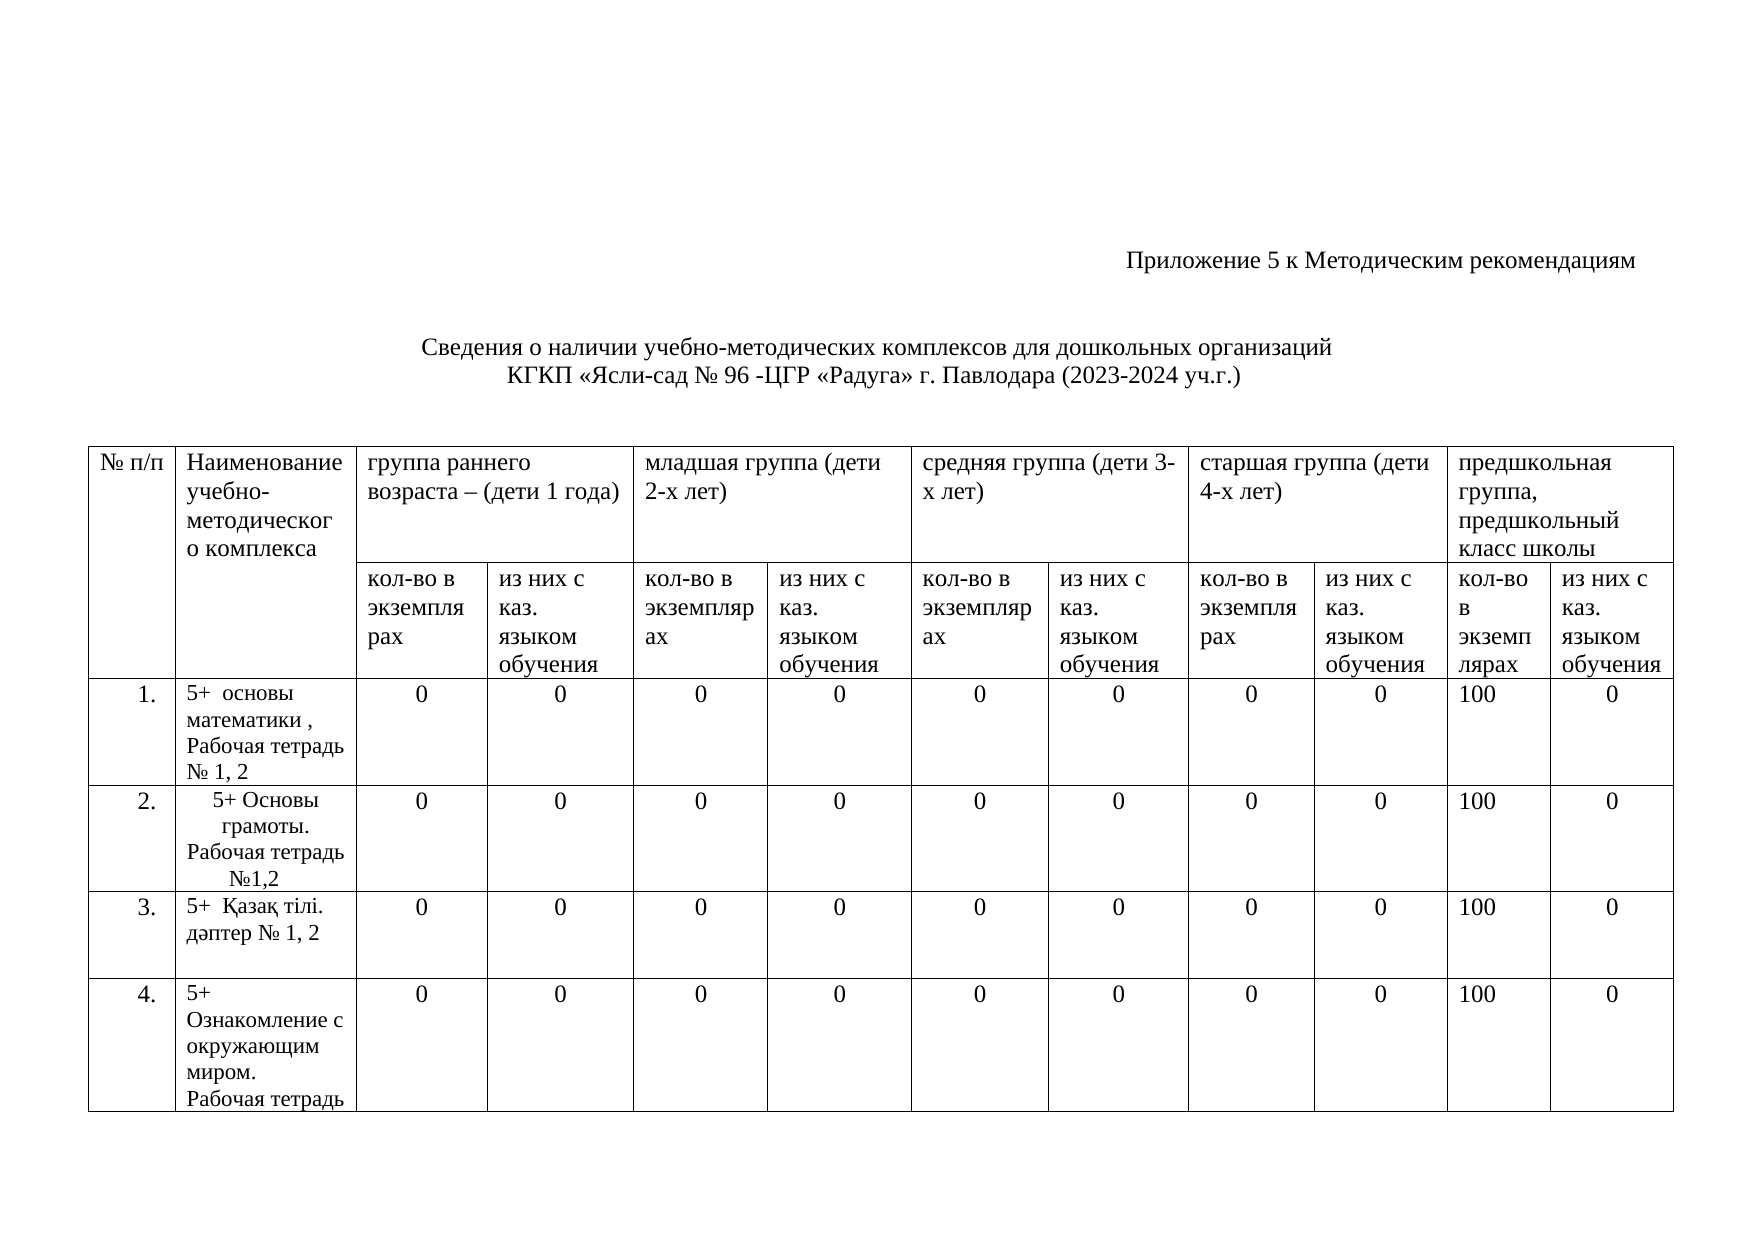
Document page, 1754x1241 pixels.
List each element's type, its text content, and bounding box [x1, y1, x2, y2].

table_cell [89, 892, 175, 978]
table_cell из них с каз. языком обучения [1315, 563, 1447, 678]
table_cell 0 [1315, 679, 1447, 785]
table_cell 0 [1315, 892, 1447, 978]
table_cell 0 [912, 892, 1048, 978]
table_cell 0 [912, 679, 1048, 785]
table_cell 0 [1551, 679, 1673, 785]
table_cell [89, 786, 175, 891]
table_cell 0 [357, 786, 487, 891]
table_cell кол-во в экземплярах [357, 563, 487, 678]
table_cell 0 [768, 786, 911, 891]
table_cell из них с каз. языком обучения [1049, 563, 1188, 678]
table_cell 0 [1315, 786, 1447, 891]
table_cell 5+ Основы грамоты. Рабочая тетрадь №1,2 [176, 786, 356, 891]
table_cell 0 [1551, 892, 1673, 978]
table_cell 0 [488, 679, 633, 785]
table_cell 0 [488, 979, 633, 1111]
table_cell [89, 679, 175, 785]
table_cell 0 [1189, 892, 1314, 978]
table_cell из них с каз. языком обучения [488, 563, 633, 678]
table_cell 0 [768, 679, 911, 785]
table_cell 0 [1315, 979, 1447, 1111]
table_cell 100 [1448, 892, 1550, 978]
table_cell 0 [1189, 786, 1314, 891]
table_cell 0 [357, 892, 487, 978]
table_header средняя группа (дети 3-х лет) [912, 447, 1188, 562]
table_cell 0 [1049, 679, 1188, 785]
table_cell 0 [1049, 786, 1188, 891]
table_cell 0 [1551, 979, 1673, 1111]
table_cell 0 [1551, 786, 1673, 891]
table_header предшкольная группа, предшкольный класс школы [1448, 447, 1673, 562]
table_cell 0 [1049, 979, 1188, 1111]
text Приложение 5 к Методическим рекомендациям [118, 246, 1636, 274]
table_header Наименование учебно-методического комплекса [176, 447, 356, 678]
table_cell 100 [1448, 679, 1550, 785]
table_cell кол-во в экземплярах [1189, 563, 1314, 678]
table_cell 0 [488, 786, 633, 891]
table_cell 0 [634, 979, 767, 1111]
table_cell 0 [488, 892, 633, 978]
table_cell кол-во в экземплярах [912, 563, 1048, 678]
table_cell 0 [1189, 979, 1314, 1111]
table_cell 0 [912, 786, 1048, 891]
table_cell 100 [1448, 979, 1550, 1111]
table_cell 0 [357, 679, 487, 785]
table_header группа раннего возраста – (дети 1 года) [357, 447, 633, 562]
table_cell 0 [768, 979, 911, 1111]
table_cell из них с каз. языком обучения [1551, 563, 1673, 678]
table_header младшая группа (дети 2-х лет) [634, 447, 911, 562]
table_cell 100 [1448, 786, 1550, 891]
table_cell 0 [634, 786, 767, 891]
table_cell 0 [357, 979, 487, 1111]
table_cell из них с каз. языком обучения [768, 563, 911, 678]
table_cell 0 [634, 679, 767, 785]
table_cell кол-во в экземплярах [634, 563, 767, 678]
table_header № п/п [89, 447, 175, 678]
table_cell 5+ Қазақ тiлi. дәптер № 1, 2 [176, 892, 356, 978]
table_cell 0 [768, 892, 911, 978]
table_cell 5+ Ознакомление с окружающим миром. Рабочая тетрадь [176, 979, 356, 1111]
table_cell 0 [1049, 892, 1188, 978]
table_cell кол-во в экземплярах [1448, 563, 1550, 678]
table_cell [89, 979, 175, 1111]
table_cell 5+ основы математики , Рабочая тетрадь № 1, 2 [176, 679, 356, 785]
table_cell 0 [634, 892, 767, 978]
table_cell 0 [912, 979, 1048, 1111]
table_cell 0 [1189, 679, 1314, 785]
table_header старшая группа (дети 4-х лет) [1189, 447, 1447, 562]
text Сведения о наличии учебно-методических комплексов для дошкольных организаций КГКП «Ясли-сад № 96 -ЦГР «Радуга» г. Павлодара (2023-2024 уч.г.) [118, 332, 1636, 417]
